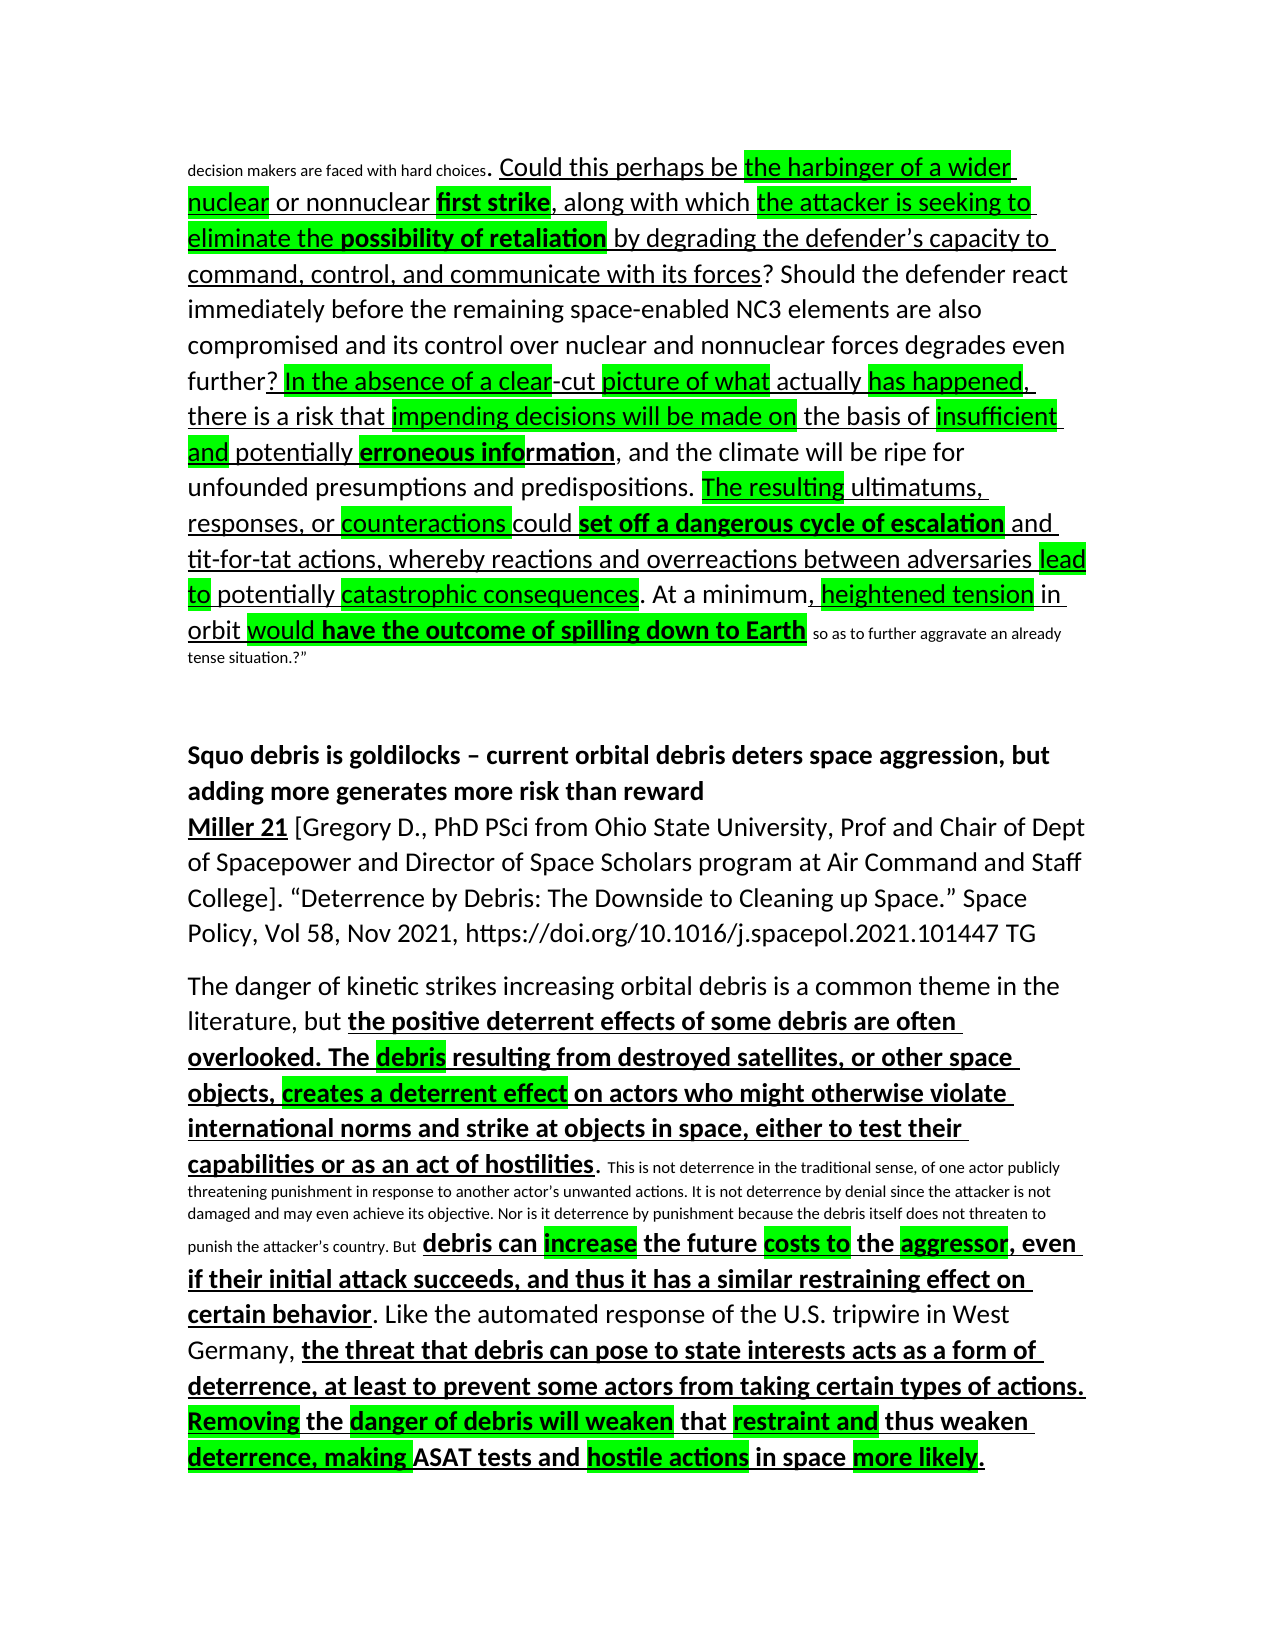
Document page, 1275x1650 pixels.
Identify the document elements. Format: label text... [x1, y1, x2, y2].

text Miller 21 [Gregory D., PhD PSci from Ohio State University, Prof and Chair of Dept of Spacepower and Director of Space Scholars program at Air Command and Staff College]. “Deterrence by Debris: The Downside to Cleaning up Space.” Space Policy, Vol 58, Nov 2021, https://doi.org/10.1016/j.spacepol.2021.101447 TG [187, 810, 1087, 950]
text The danger of kinetic strikes increasing orbital debris is a common theme in the literature, but the positive deterrent effects of some debris are often overlooked. The debris resulting from destroyed satellites, or other space objects, creates a deterrent effect on actors who might otherwise violate international norms and strike at objects in space, either to test their capabilities or as an act of hostilities. This is not deterrence in the traditional sense, of one actor publicly threatening punishment in response to another actor’s unwanted actions. It is not deterrence by denial since the attacker is not damaged and may even achieve its objective. Nor is it deterrence by punishment because the debris itself does not threaten to punish the attacker’s country. But debris can increase the future costs to the aggressor, even if their initial attack succeeds, and thus it has a similar restraining effect on certain behavior. Like the automated response of the U.S. tripwire in West Germany, the threat that debris can pose to state interests acts as a form of deterrence, at least to prevent some actors from taking certain types of actions. Removing the danger of debris will weaken that restraint and thus weaken deterrence, making ASAT tests and hostile actions in space more likely. [187, 969, 1087, 1473]
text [187, 150, 1087, 668]
subtitle Squo debris is goldilocks – current orbital debris deters space aggression, but adding more generates more risk than reward [187, 738, 1087, 807]
